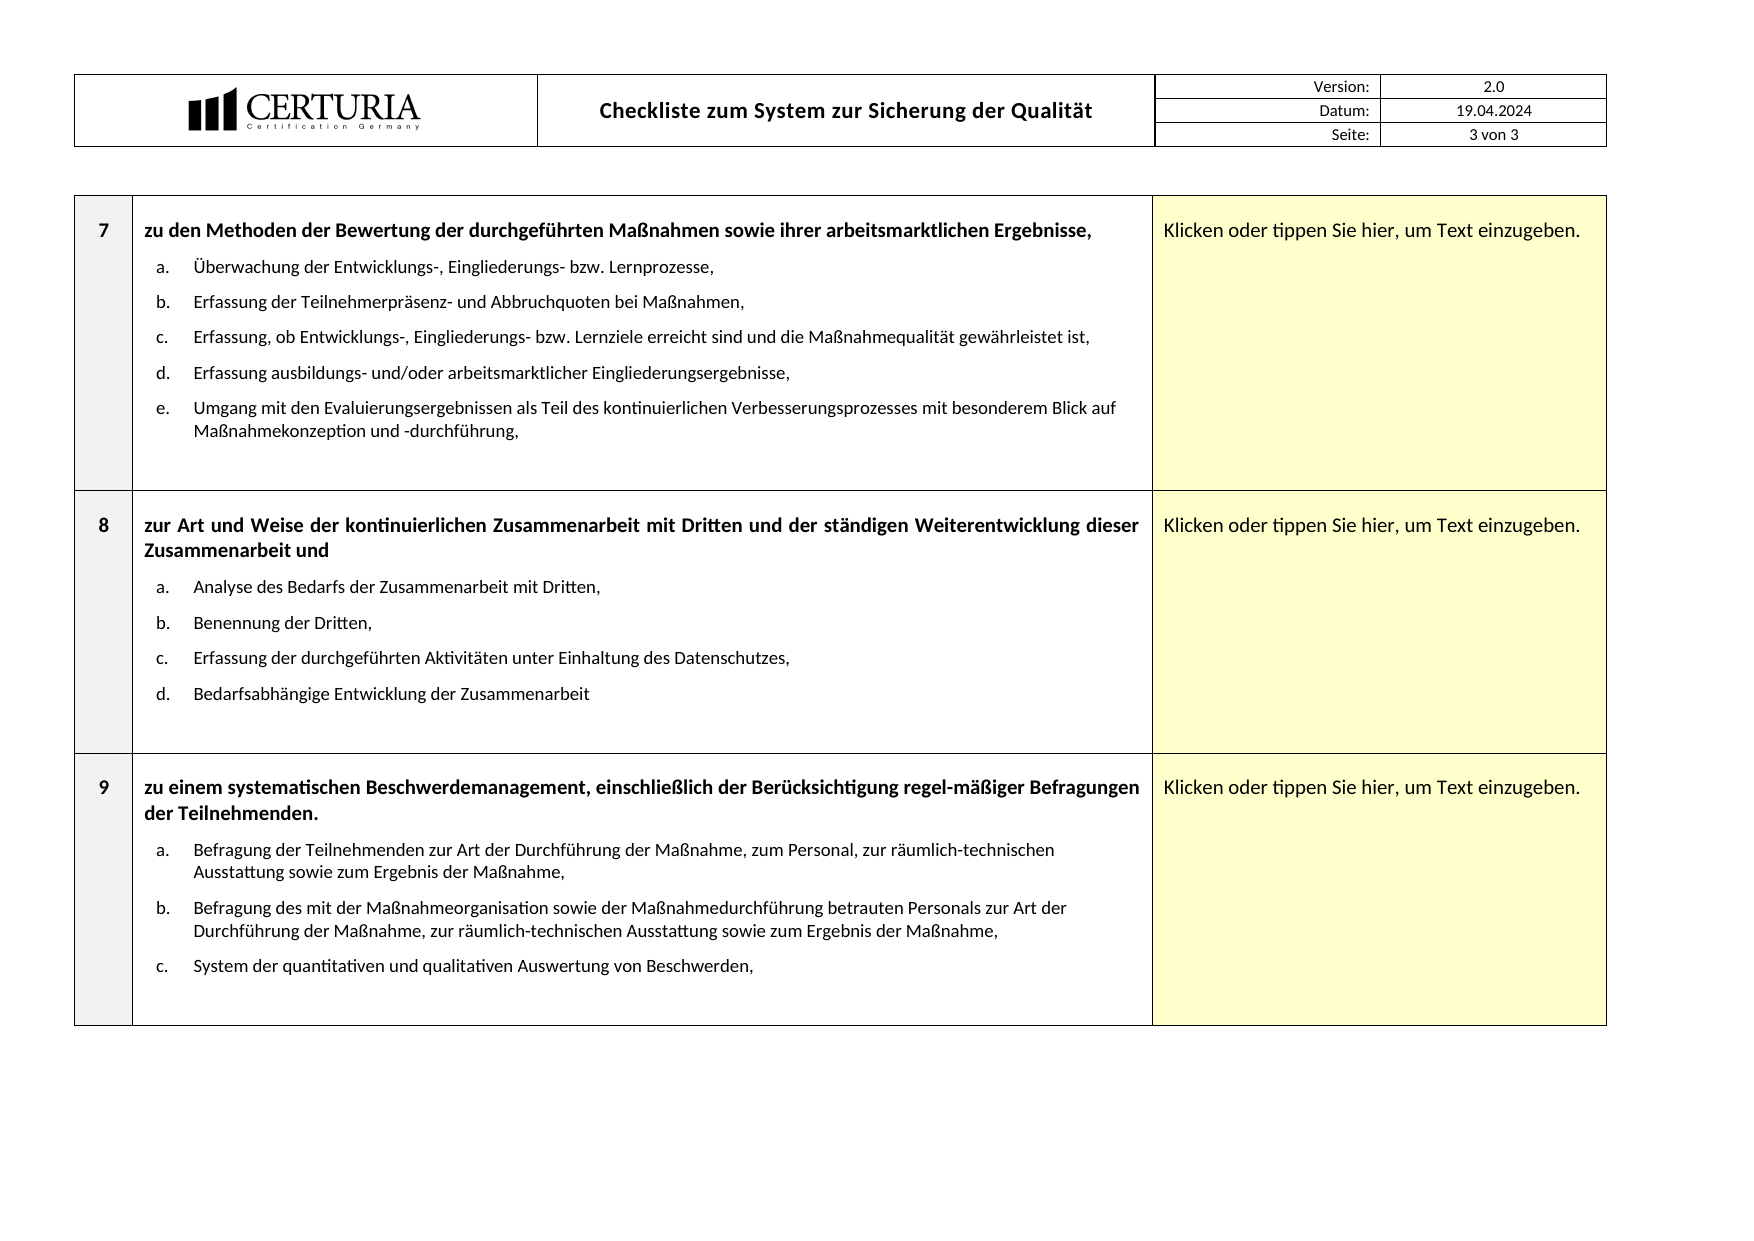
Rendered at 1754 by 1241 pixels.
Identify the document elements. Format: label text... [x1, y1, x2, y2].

table_cell 7 [75, 196, 132, 490]
table_cell 8 [75, 491, 132, 753]
table_cell zu den Methoden der Bewertung der durchgeführten Maßnahmen sowie ihrer arbeitsmarktlichen Ergebnisse, Überwachung der Entwicklungs-, Eingliederungs- bzw. Lernprozesse, Erfassung der Teilnehmerpräsenz- und Abbruchquoten bei Maßnahmen, Erfassung, ob Entwicklungs-, Eingliederungs- bzw. Lernziele erreicht sind und die Maßnahmequalität gewährleistet ist, Erfassung ausbildungs- und/oder arbeitsmarktlicher Eingliederungsergebnisse, Umgang mit den Evaluierungsergebnissen als Teil des kontinuierlichen Verbesserungsprozesses mit besonderem Blick auf Maßnahmekonzeption und -durchführung, [133, 196, 1152, 490]
table_cell 9 [75, 754, 132, 1025]
table_cell zu einem systematischen Beschwerdemanagement, einschließlich der Berücksichtigung regel-mäßiger Befragungen der Teilnehmenden. Befragung der Teilnehmenden zur Art der Durchführung der Maßnahme, zum Personal, zur räumlich-technischen Ausstattung sowie zum Ergebnis der Maßnahme, Befragung des mit der Maßnahmeorganisation sowie der Maßnahmedurchführung betrauten Personals zur Art der Durchführung der Maßnahme, zur räumlich-technischen Ausstattung sowie zum Ergebnis der Maßnahme, System der quantitativen und qualitativen Auswertung von Beschwerden, [133, 754, 1152, 1025]
table_cell zur Art und Weise der kontinuierlichen Zusammenarbeit mit Dritten und der ständigen Weiterentwicklung dieser Zusammenarbeit und Analyse des Bedarfs der Zusammenarbeit mit Dritten, Benennung der Dritten, Erfassung der durchgeführten Aktivitäten unter Einhaltung des Datenschutzes, Bedarfsabhängige Entwicklung der Zusammenarbeit [133, 491, 1152, 753]
picture [188, 87, 424, 133]
